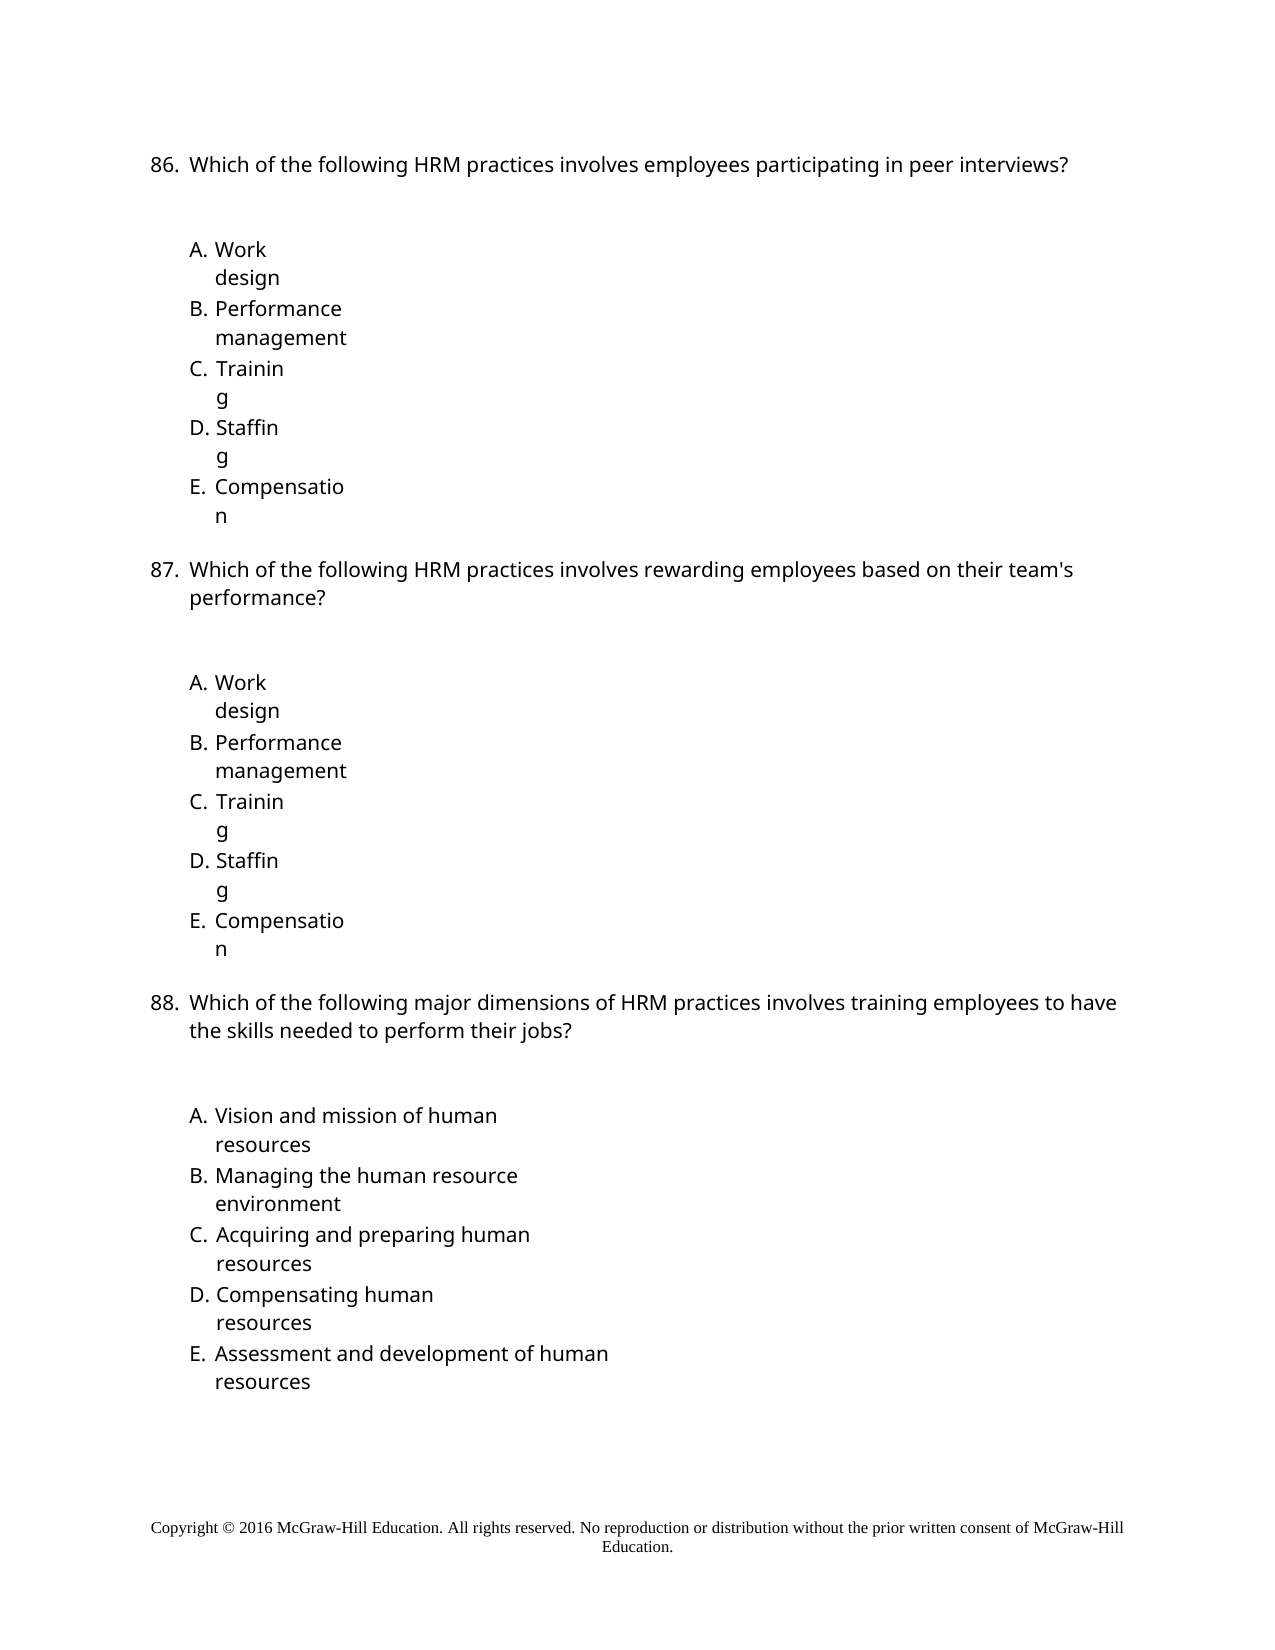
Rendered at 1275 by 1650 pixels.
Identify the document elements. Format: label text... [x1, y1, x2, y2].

table_header Which of the following HRM practices involves employees participating in peer interviews? [189, 150, 1125, 529]
table_header 88. [150, 988, 189, 1396]
table_header Which of the following major dimensions of HRM practices involves training employees to have the skills needed to perform their jobs? [189, 988, 1125, 1396]
table_header Which of the following HRM practices involves rewarding employees based on their team's performance? [189, 555, 1125, 963]
table_header 86. [150, 150, 189, 529]
table_header 87. [150, 555, 189, 963]
